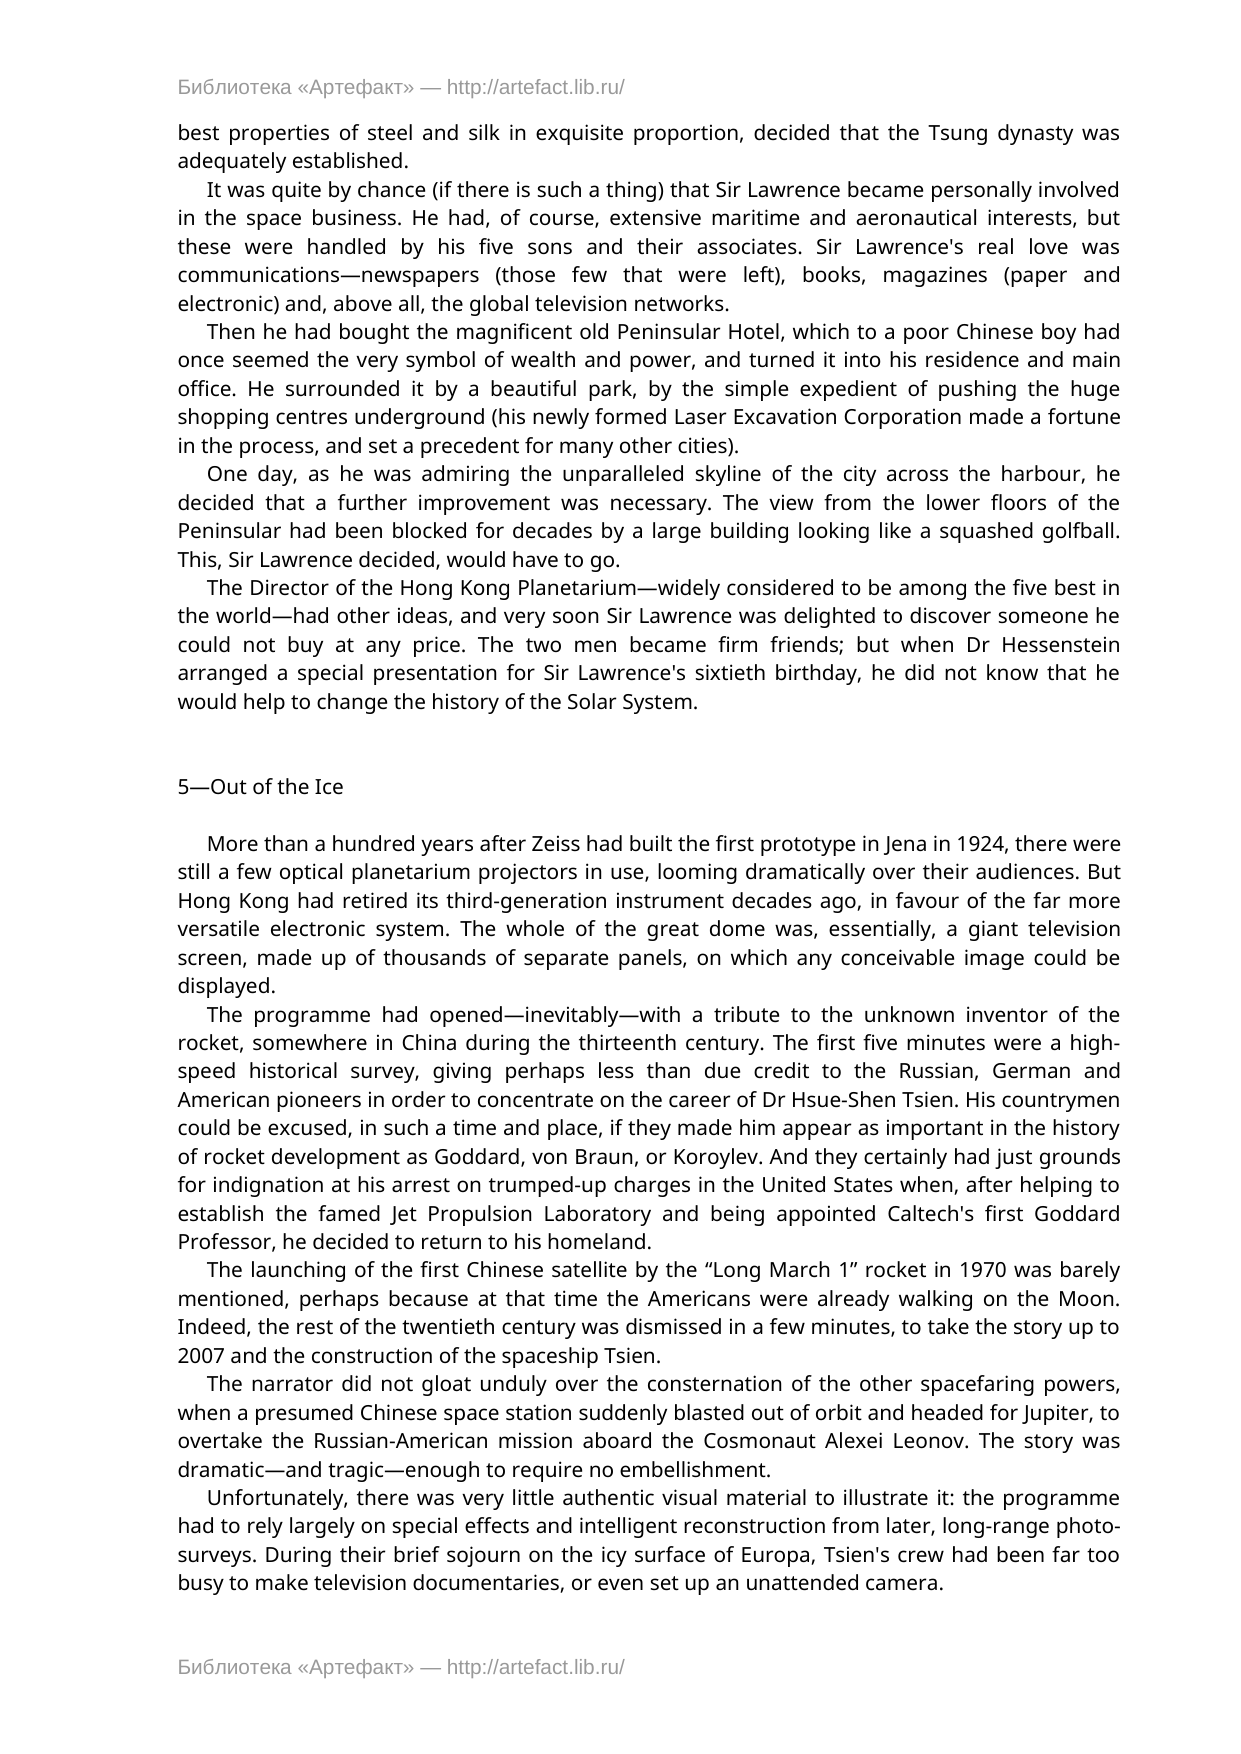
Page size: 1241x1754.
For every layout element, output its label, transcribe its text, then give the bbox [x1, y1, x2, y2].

text One day, as he was admiring the unparalleled skyline of the city across the harbour, he decided that a further improvement was necessary. The view from the lower floors of the Peninsular had been blocked for decades by a large building looking like a squashed golfball. This, Sir Lawrence decided, would have to go. [177, 459, 1122, 573]
text 5—Out of the Ice [177, 772, 1122, 801]
text Unfortunately, there was very little authentic visual material to illustrate it: the programme had to rely largely on special effects and intelligent reconstruction from later, long-range photo-surveys. During their brief sojourn on the icy surface of Europa, Tsien's crew had been far too busy to make television documentaries, or even set up an unattended camera. [177, 1483, 1122, 1597]
text Then he had bought the magnificent old Peninsular Hotel, which to a poor Chinese boy had once seemed the very symbol of wealth and power, and turned it into his residence and main office. He surrounded it by a beautiful park, by the simple expedient of pushing the huge shopping centres underground (his newly formed Laser Excavation Corporation made a fortune in the process, and set a precedent for many other cities). [177, 317, 1122, 459]
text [177, 118, 1122, 175]
text The programme had opened—inevitably—with a tribute to the unknown inventor of the rocket, somewhere in China during the thirteenth century. The first five minutes were a high-speed historical survey, giving perhaps less than due credit to the Russian, German and American pioneers in order to concentrate on the career of Dr Hsue-Shen Tsien. His countrymen could be excused, in such a time and place, if they made him appear as important in the history of rocket development as Goddard, von Braun, or Koroylev. And they certainly had just grounds for indignation at his arrest on trumped-up charges in the United States when, after helping to establish the famed Jet Propulsion Laboratory and being appointed Caltech's first Goddard Professor, he decided to return to his homeland. [177, 1000, 1122, 1256]
text The launching of the first Chinese satellite by the “Long March 1” rocket in 1970 was barely mentioned, perhaps because at that time the Americans were already walking on the Moon. Indeed, the rest of the twentieth century was dismissed in a few minutes, to take the story up to 2007 and the construction of the spaceship Tsien. [177, 1256, 1122, 1369]
text The Director of the Hong Kong Planetarium—widely considered to be among the five best in the world—had other ideas, and very soon Sir Lawrence was delighted to discover someone he could not buy at any price. The two men became firm friends; but when Dr Hessenstein arranged a special presentation for Sir Lawrence's sixtieth birthday, he did not know that he would help to change the history of the Solar System. [177, 573, 1122, 715]
text It was quite by chance (if there is such a thing) that Sir Lawrence became personally involved in the space business. He had, of course, extensive maritime and aeronautical interests, but these were handled by his five sons and their associates. Sir Lawrence's real love was communications—newspapers (those few that were left), books, magazines (paper and electronic) and, above all, the global television networks. [177, 175, 1122, 317]
text The narrator did not gloat unduly over the consternation of the other spacefaring powers, when a presumed Chinese space station suddenly blasted out of orbit and headed for Jupiter, to overtake the Russian-American mission aboard the Cosmonaut Alexei Leonov. The story was dramatic—and tragic—enough to require no embellishment. [177, 1369, 1122, 1483]
text More than a hundred years after Zeiss had built the first prototype in Jena in 1924, there were still a few optical planetarium projectors in use, looming dramatically over their audiences. But Hong Kong had retired its third-generation instrument decades ago, in favour of the far more versatile electronic system. The whole of the great dome was, essentially, a giant television screen, made up of thousands of separate panels, on which any conceivable image could be displayed. [177, 829, 1122, 1000]
